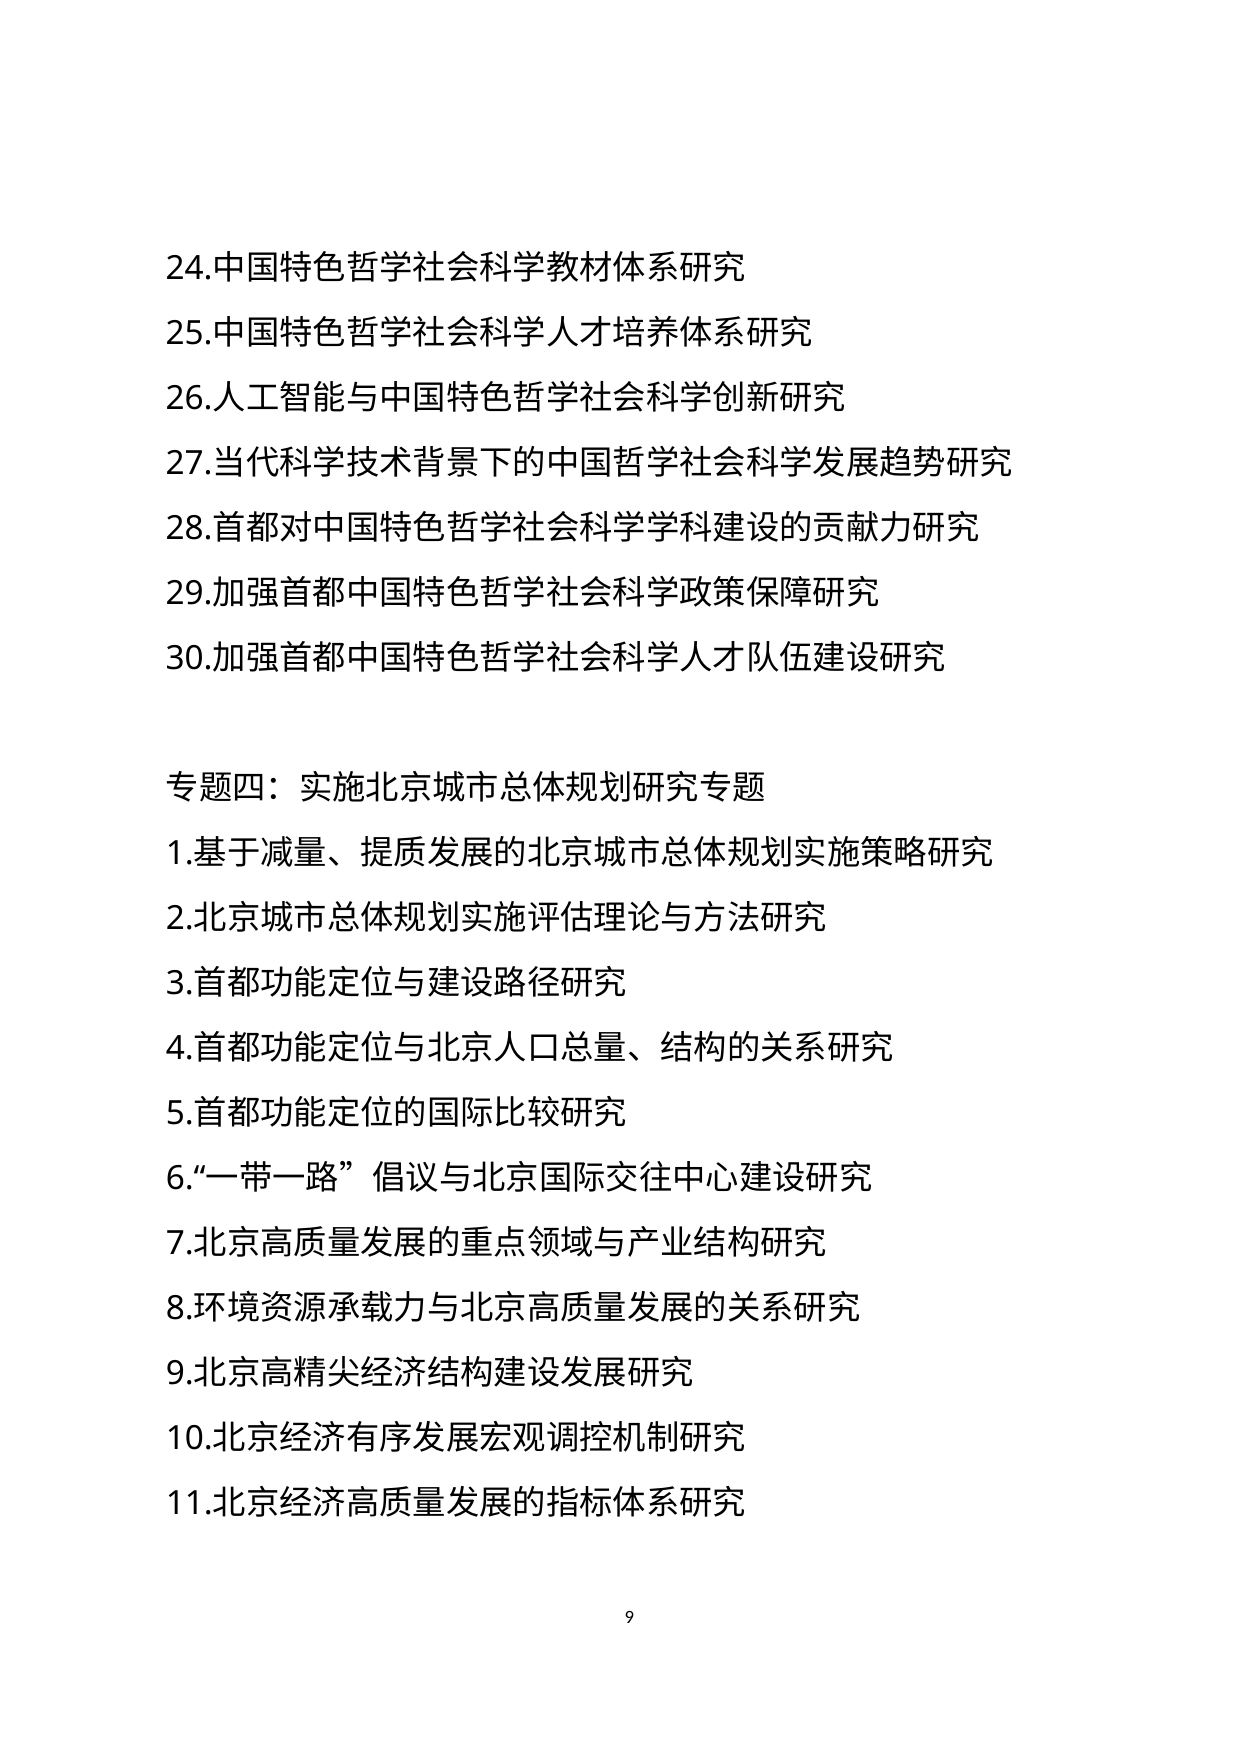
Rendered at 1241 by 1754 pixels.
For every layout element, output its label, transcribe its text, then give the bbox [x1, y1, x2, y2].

text 10.北京经济有序发展宏观调控机制研究 [166, 1403, 1092, 1468]
text 1.基于减量、提质发展的北京城市总体规划实施策略研究 [166, 818, 1092, 883]
text 5.首都功能定位的国际比较研究 [166, 1078, 1092, 1143]
text 专题四：实施北京城市总体规划研究专题 [165, 753, 1092, 818]
text 8.环境资源承载力与北京高质量发展的关系研究 [166, 1273, 1092, 1338]
text 4.首都功能定位与北京人口总量、结构的关系研究 [166, 1013, 1092, 1078]
text 9.北京高精尖经济结构建设发展研究 [166, 1338, 1092, 1403]
text 24.中国特色哲学社会科学教材体系研究 [165, 233, 1092, 298]
text 30.加强首都中国特色哲学社会科学人才队伍建设研究 [165, 623, 1092, 688]
text 3.首都功能定位与建设路径研究 [166, 948, 1092, 1013]
text 27.当代科学技术背景下的中国哲学社会科学发展趋势研究 [165, 428, 1092, 493]
text 26.人工智能与中国特色哲学社会科学创新研究 [165, 363, 1092, 428]
text 25.中国特色哲学社会科学人才培养体系研究 [165, 298, 1092, 363]
text 11.北京经济高质量发展的指标体系研究 [166, 1468, 1092, 1533]
text 7.北京高质量发展的重点领域与产业结构研究 [166, 1208, 1092, 1273]
text 28.首都对中国特色哲学社会科学学科建设的贡献力研究 [165, 493, 1092, 558]
text 6.“一带一路”倡议与北京国际交往中心建设研究 [166, 1143, 1092, 1208]
text 2.北京城市总体规划实施评估理论与方法研究 [166, 883, 1092, 948]
text 29.加强首都中国特色哲学社会科学政策保障研究 [165, 558, 1092, 623]
